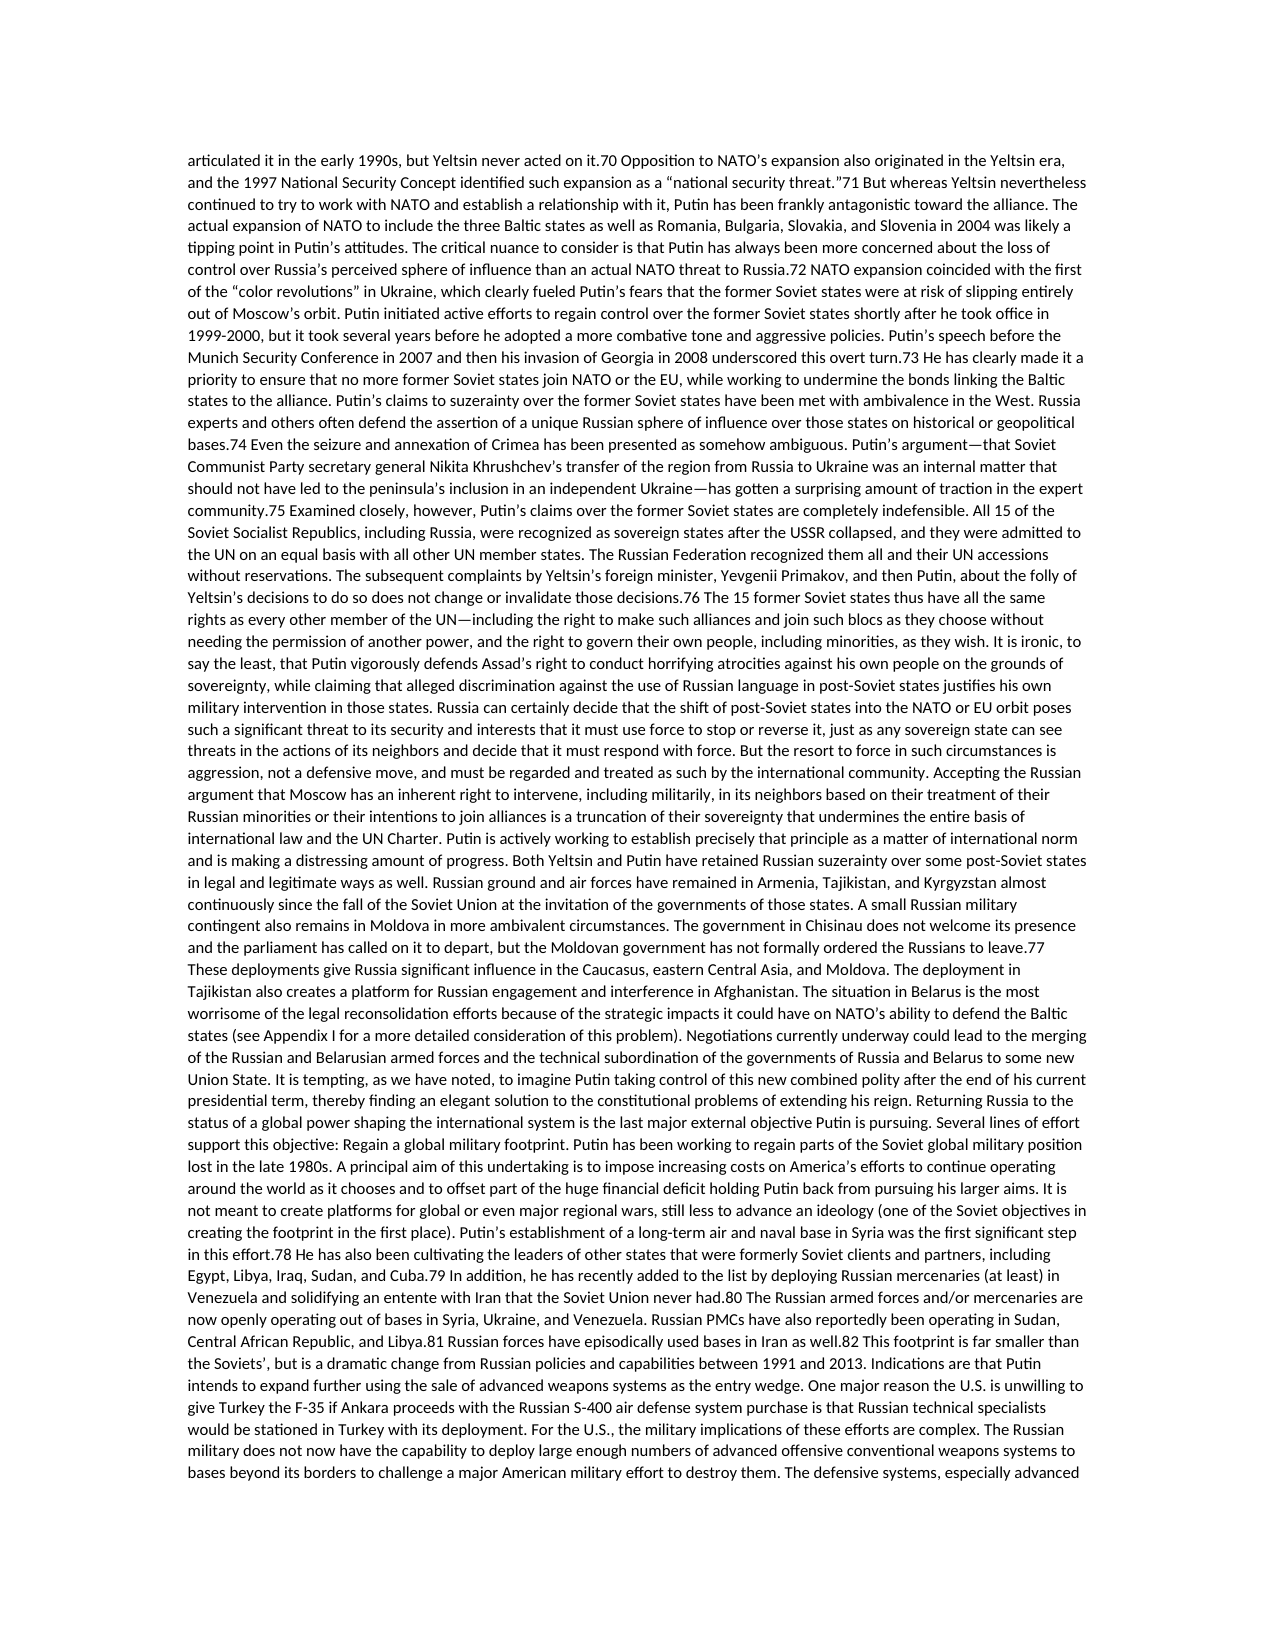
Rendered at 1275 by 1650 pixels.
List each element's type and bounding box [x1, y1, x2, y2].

text [187, 150, 1087, 1483]
